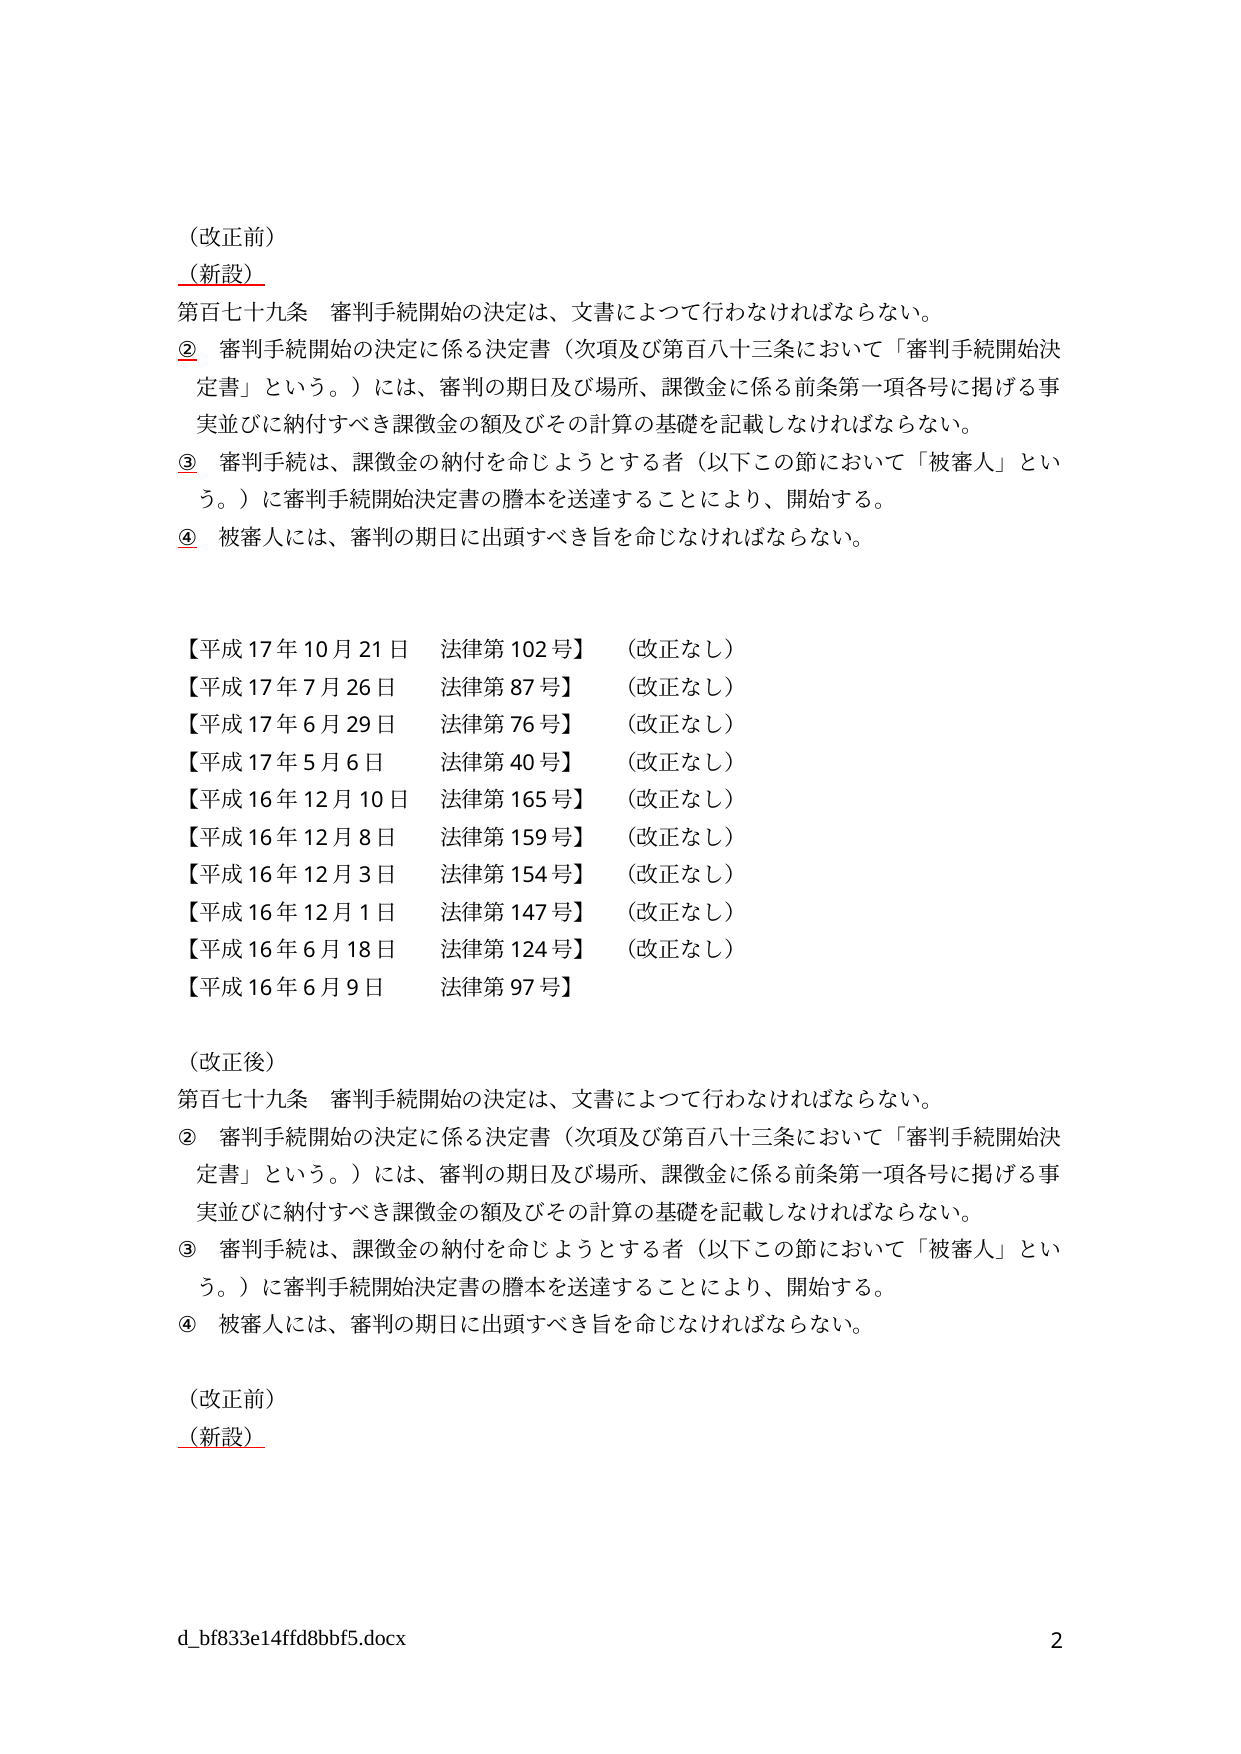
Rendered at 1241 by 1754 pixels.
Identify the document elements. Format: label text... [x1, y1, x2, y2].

text 【平成16年6月9日 法律第97号】 [177, 967, 1063, 1004]
text （改正後） [177, 1042, 1063, 1079]
text 【平成16年12月1日 法律第147号】 （改正なし） [177, 892, 1063, 929]
text 【平成16年6月18日 法律第124号】 （改正なし） [177, 929, 1063, 967]
text （新設） [177, 1417, 1063, 1454]
text 第百七十九条 審判手続開始の決定は、文書によつて行わなければならない。 [177, 292, 1063, 329]
text （新設） [177, 254, 1063, 292]
text 第百七十九条 審判手続開始の決定は、文書によつて行わなければならない。 [177, 1079, 1063, 1117]
text 【平成17年10月21日 法律第102号】 （改正なし） [177, 629, 1063, 667]
text 【平成16年12月8日 法律第159号】 （改正なし） [177, 817, 1063, 854]
text （改正前） [177, 1379, 1063, 1417]
text 【平成17年7月26日 法律第87号】 （改正なし） [177, 667, 1063, 704]
text 【平成16年12月10日 法律第165号】 （改正なし） [177, 779, 1063, 817]
text 【平成16年12月3日 法律第154号】 （改正なし） [177, 854, 1063, 892]
text ③ 審判手続は、課徴金の納付を命じようとする者（以下この節において「被審人」という。）に審判手続開始決定書の謄本を送達することにより、開始する。 [177, 442, 1063, 517]
text ③ 審判手続は、課徴金の納付を命じようとする者（以下この節において「被審人」という。）に審判手続開始決定書の謄本を送達することにより、開始する。 [177, 1229, 1063, 1304]
text ④ 被審人には、審判の期日に出頭すべき旨を命じなければならない。 [177, 517, 1063, 554]
text ② 審判手続開始の決定に係る決定書（次項及び第百八十三条において「審判手続開始決定書」という。）には、審判の期日及び場所、課徴金に係る前条第一項各号に掲げる事実並びに納付すべき課徴金の額及びその計算の基礎を記載しなければならない。 [177, 329, 1063, 442]
text ② 審判手続開始の決定に係る決定書（次項及び第百八十三条において「審判手続開始決定書」という。）には、審判の期日及び場所、課徴金に係る前条第一項各号に掲げる事実並びに納付すべき課徴金の額及びその計算の基礎を記載しなければならない。 [177, 1117, 1063, 1229]
text 【平成17年6月29日 法律第76号】 （改正なし） [177, 704, 1063, 742]
text （改正前） [177, 217, 1063, 254]
text 【平成17年5月6日 法律第40号】 （改正なし） [177, 742, 1063, 779]
text ④ 被審人には、審判の期日に出頭すべき旨を命じなければならない。 [177, 1304, 1063, 1342]
